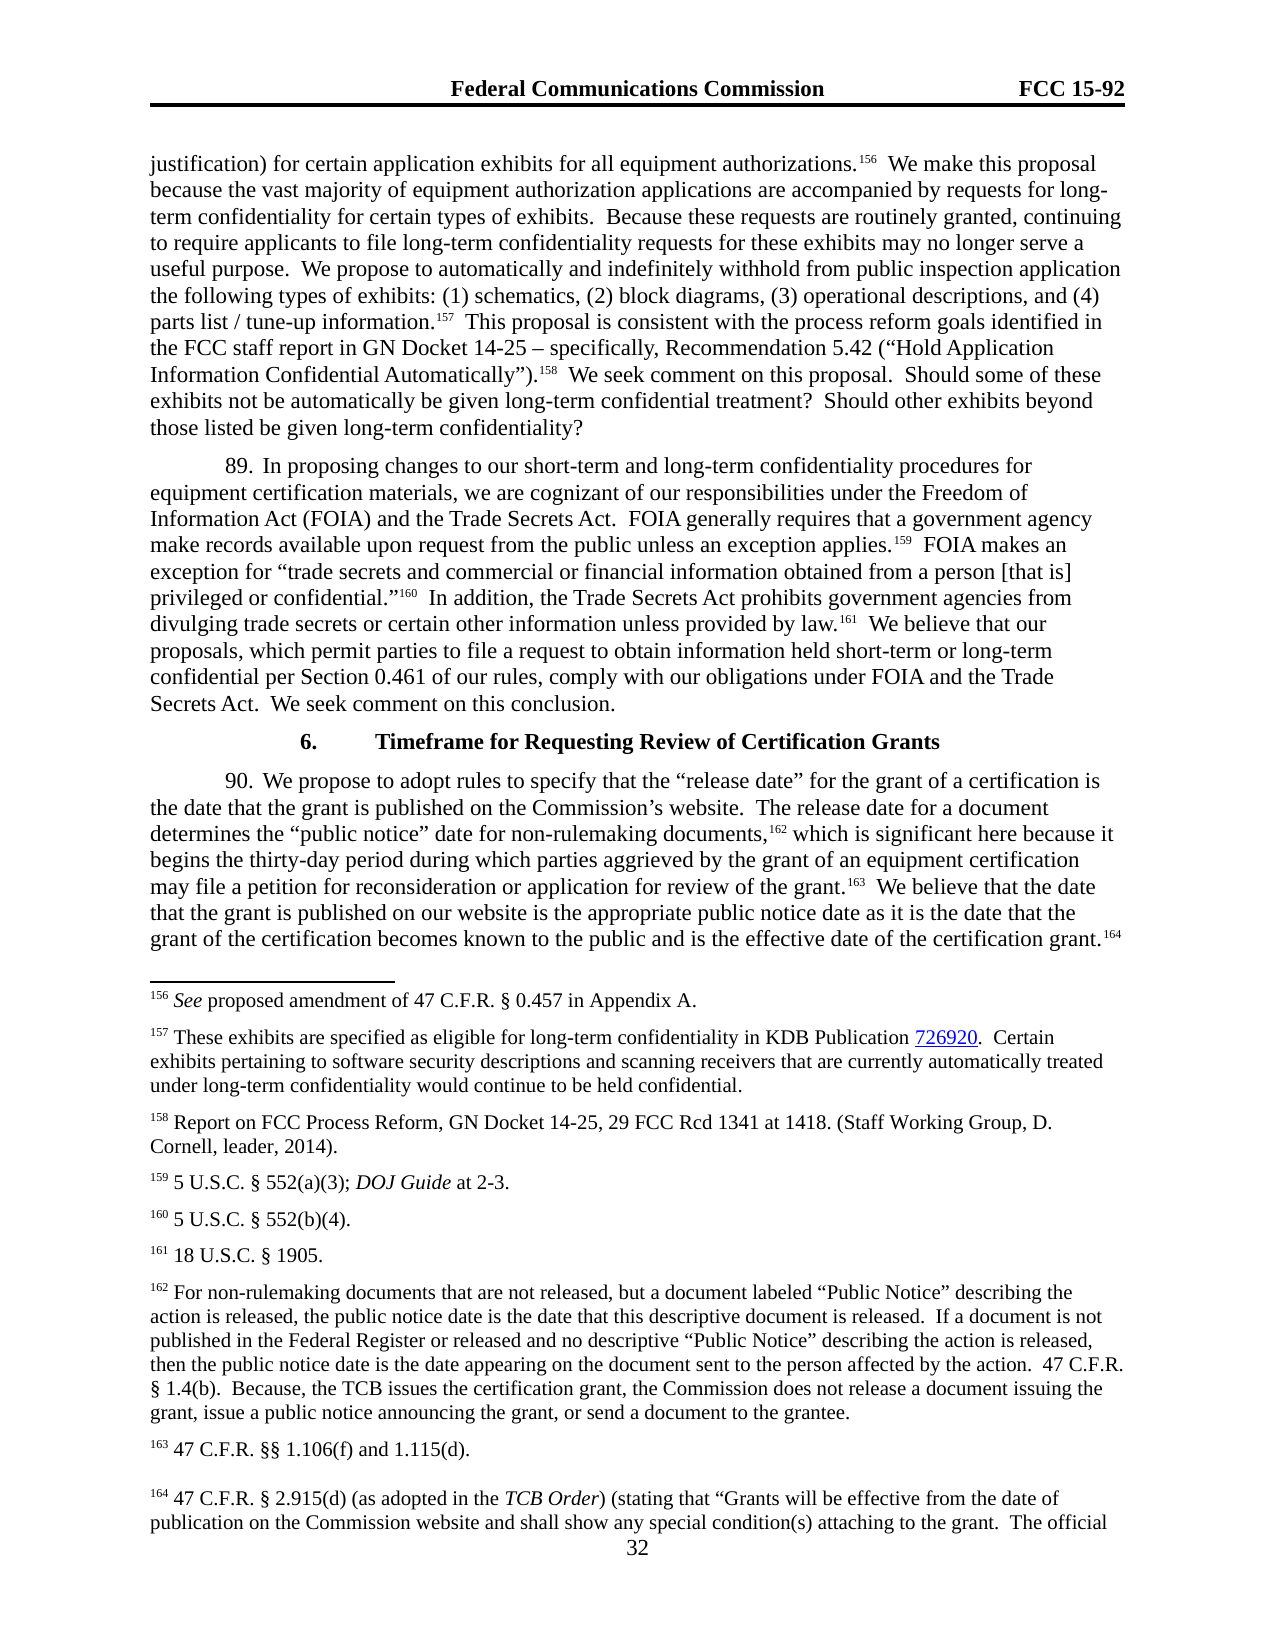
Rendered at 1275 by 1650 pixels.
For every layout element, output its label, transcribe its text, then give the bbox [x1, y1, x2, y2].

list We propose to adopt rules to specify that the “release date” for the grant of a certification is the date that the grant is published on the Commission’s website. The release date for a document determines the “public notice” date for non-rulemaking documents, which is significant here because it begins the thirty-day period during which parties aggrieved by the grant of an equipment certification may file a petition for reconsideration or application for review of the grant. We believe that the date that the grant is published on our website is the appropriate public notice date as it is the date that the grant of the certification becomes known to the public and is the effective date of the certification grant. While this release date should be the date that will appear on any electronic or hard copies of the grant, we propose to specify the date of publication on our website to avoid any confusion should a mistake or other circumstance occur in which the dates do not match. [150, 767, 1125, 952]
subtitle Timeframe for Requesting Review of Certification Grants [300, 728, 1125, 755]
text We propose to provide long-term confidentiality automatically (i.e. without specific justification) for certain application exhibits for all equipment authorizations. We make this proposal because the vast majority of equipment authorization applications are accompanied by requests for long-term confidentiality for certain types of exhibits. Because these requests are routinely granted, continuing to require applicants to file long-term confidentiality requests for these exhibits may no longer serve a useful purpose. We propose to automatically and indefinitely withhold from public inspection application the following types of exhibits: (1) schematics, (2) block diagrams, (3) operational descriptions, and (4) parts list / tune-up information. This proposal is consistent with the process reform goals identified in the FCC staff report in GN Docket 14-25 – specifically, Recommendation 5.42 (“Hold Application Information Confidential Automatically”). We seek comment on this proposal. Should some of these exhibits not be automatically be given long-term confidential treatment? Should other exhibits beyond those listed be given long-term confidentiality? [150, 150, 1125, 440]
text In proposing changes to our short-term and long-term confidentiality procedures for equipment certification materials, we are cognizant of our responsibilities under the Freedom of Information Act (FOIA) and the Trade Secrets Act. FOIA generally requires that a government agency make records available upon request from the public unless an exception applies. FOIA makes an exception for “trade secrets and commercial or financial information obtained from a person [that is] privileged or confidential.” In addition, the Trade Secrets Act prohibits government agencies from divulging trade secrets or certain other information unless provided by law. We believe that our proposals, which permit parties to file a request to obtain information held short-term or long-term confidential per Section 0.461 of our rules, comply with our obligations under FOIA and the Trade Secrets Act. We seek comment on this conclusion. [150, 452, 1125, 716]
